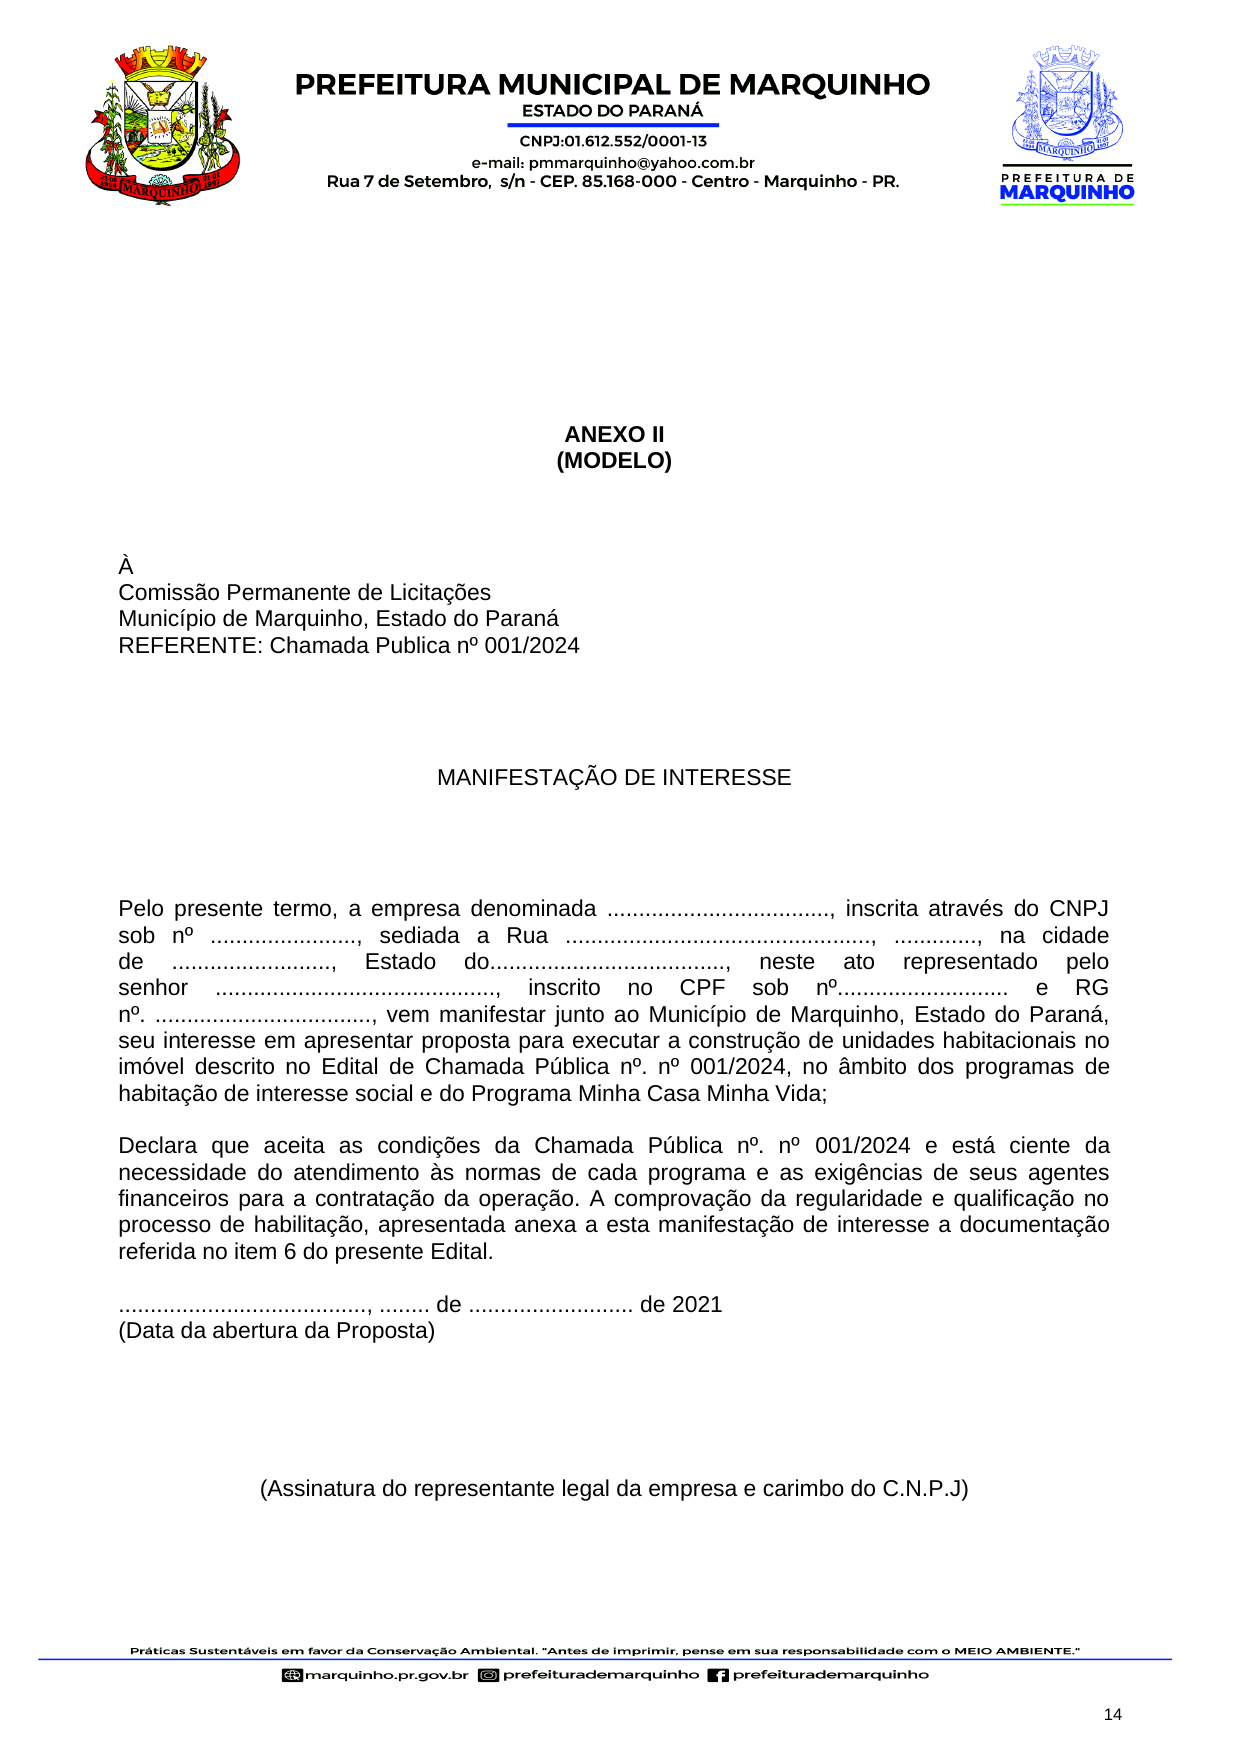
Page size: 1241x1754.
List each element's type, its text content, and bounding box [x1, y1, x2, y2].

text ......................................., ........ de .......................... de 2021 [118, 1291, 1111, 1317]
text (MODELO) [118, 447, 1111, 473]
text (Data da abertura da Proposta) [118, 1317, 1111, 1343]
text MANIFESTAÇÃO DE INTERESSE [118, 763, 1111, 790]
text Pelo presente termo, a empresa denominada ..................................., inscrita através do CNPJ sob nº ......................., sediada a Rua ................................................, ............., na cidade de ........................., Estado do....................................., neste ato representado pelo senhor ............................................, inscrito no CPF sob nº........................... e RG nº. .................................., vem manifestar junto ao Município de Marquinho, Estado do Paraná, seu interesse em apresentar proposta para executar a construção de unidades habitacionais no imóvel descrito no Edital de Chamada Pública nº. nº 001/2024, no âmbito dos programas de habitação de interesse social e do Programa Minha Casa Minha Vida; [118, 895, 1111, 1106]
text À [118, 553, 1111, 579]
picture [14, 15, 1211, 232]
picture [14, 1623, 1196, 1704]
text (Assinatura do representante legal da empresa e carimbo do C.N.P.J) [118, 1475, 1111, 1501]
text ANEXO II [118, 421, 1111, 447]
text Município de Marquinho, Estado do Paraná [118, 605, 1111, 632]
text Declara que aceita as condições da Chamada Pública nº. nº 001/2024 e está ciente da necessidade do atendimento às normas de cada programa e as exigências de seus agentes financeiros para a contratação da operação. A comprovação da regularidade e qualificação no processo de habilitação, apresentada anexa a esta manifestação de interesse a documentação referida no item 6 do presente Edital. [118, 1132, 1111, 1264]
text REFERENTE: Chamada Publica nº 001/2024 [118, 632, 1111, 658]
text Comissão Permanente de Licitações [118, 579, 1111, 605]
